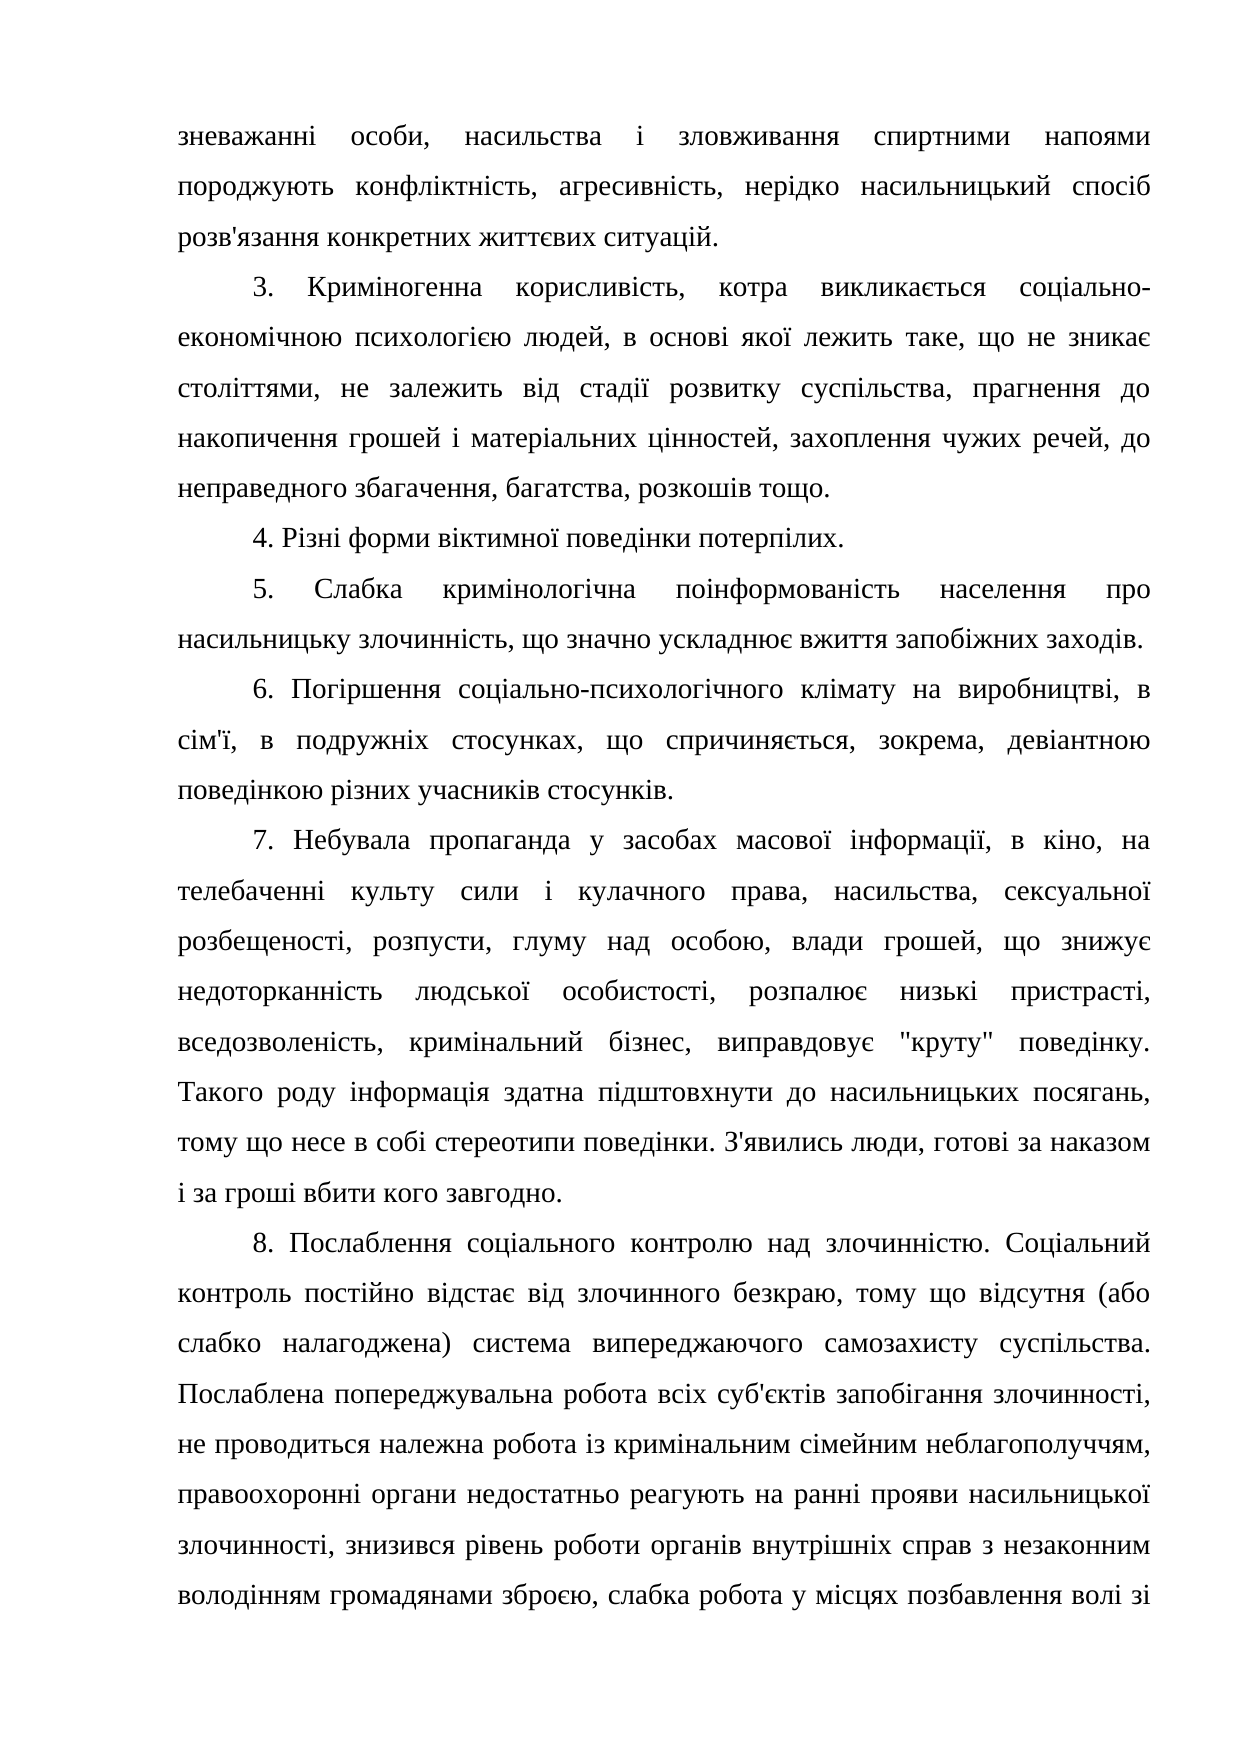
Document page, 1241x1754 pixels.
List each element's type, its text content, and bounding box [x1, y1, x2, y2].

text 5. Слабка кримінологічна поінформованість населення про насильницьку злочинність, що значно ускладнює вжиття запобіжних заходів. [177, 571, 1152, 655]
text 6. Погіршення соціально-психологічного клімату на виробництві, в сім'ї, в подружніх стосунках, що спричиняється, зокрема, девіантною поведінкою різних учасників стосунків. [177, 672, 1152, 806]
text 3. Криміногенна корисливість, котра викликається соціально-економічною психологією людей, в основі якої лежить таке, що не зникає століттями, не залежить від стадії розвитку суспільства, прагнення до накопичення грошей і матеріальних цінностей, захоплення чужих речей, до неправедного збагачення, багатства, розкошів тощо. [177, 269, 1152, 504]
text 7. Небувала пропаганда у засобах масової інформації, в кіно, на телебаченні культу сили і кулачного права, насильства, сексуальної розбещеності, розпусти, глуму над особою, влади грошей, що знижує недоторканність людської особистості, розпалює низькі пристрасті, вседозволеність, кримінальний бізнес, виправдовує "круту" поведінку. Такого роду інформація здатна підштовхнути до насильницьких посягань, тому що несе в собі стереотипи поведінки. З'явились люди, готові за наказом і за гроші вбити кого завгодно. [177, 822, 1152, 1208]
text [177, 118, 1152, 252]
text 4. Різні форми віктимної поведінки потерпілих. [177, 521, 1152, 554]
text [177, 1225, 1152, 1611]
